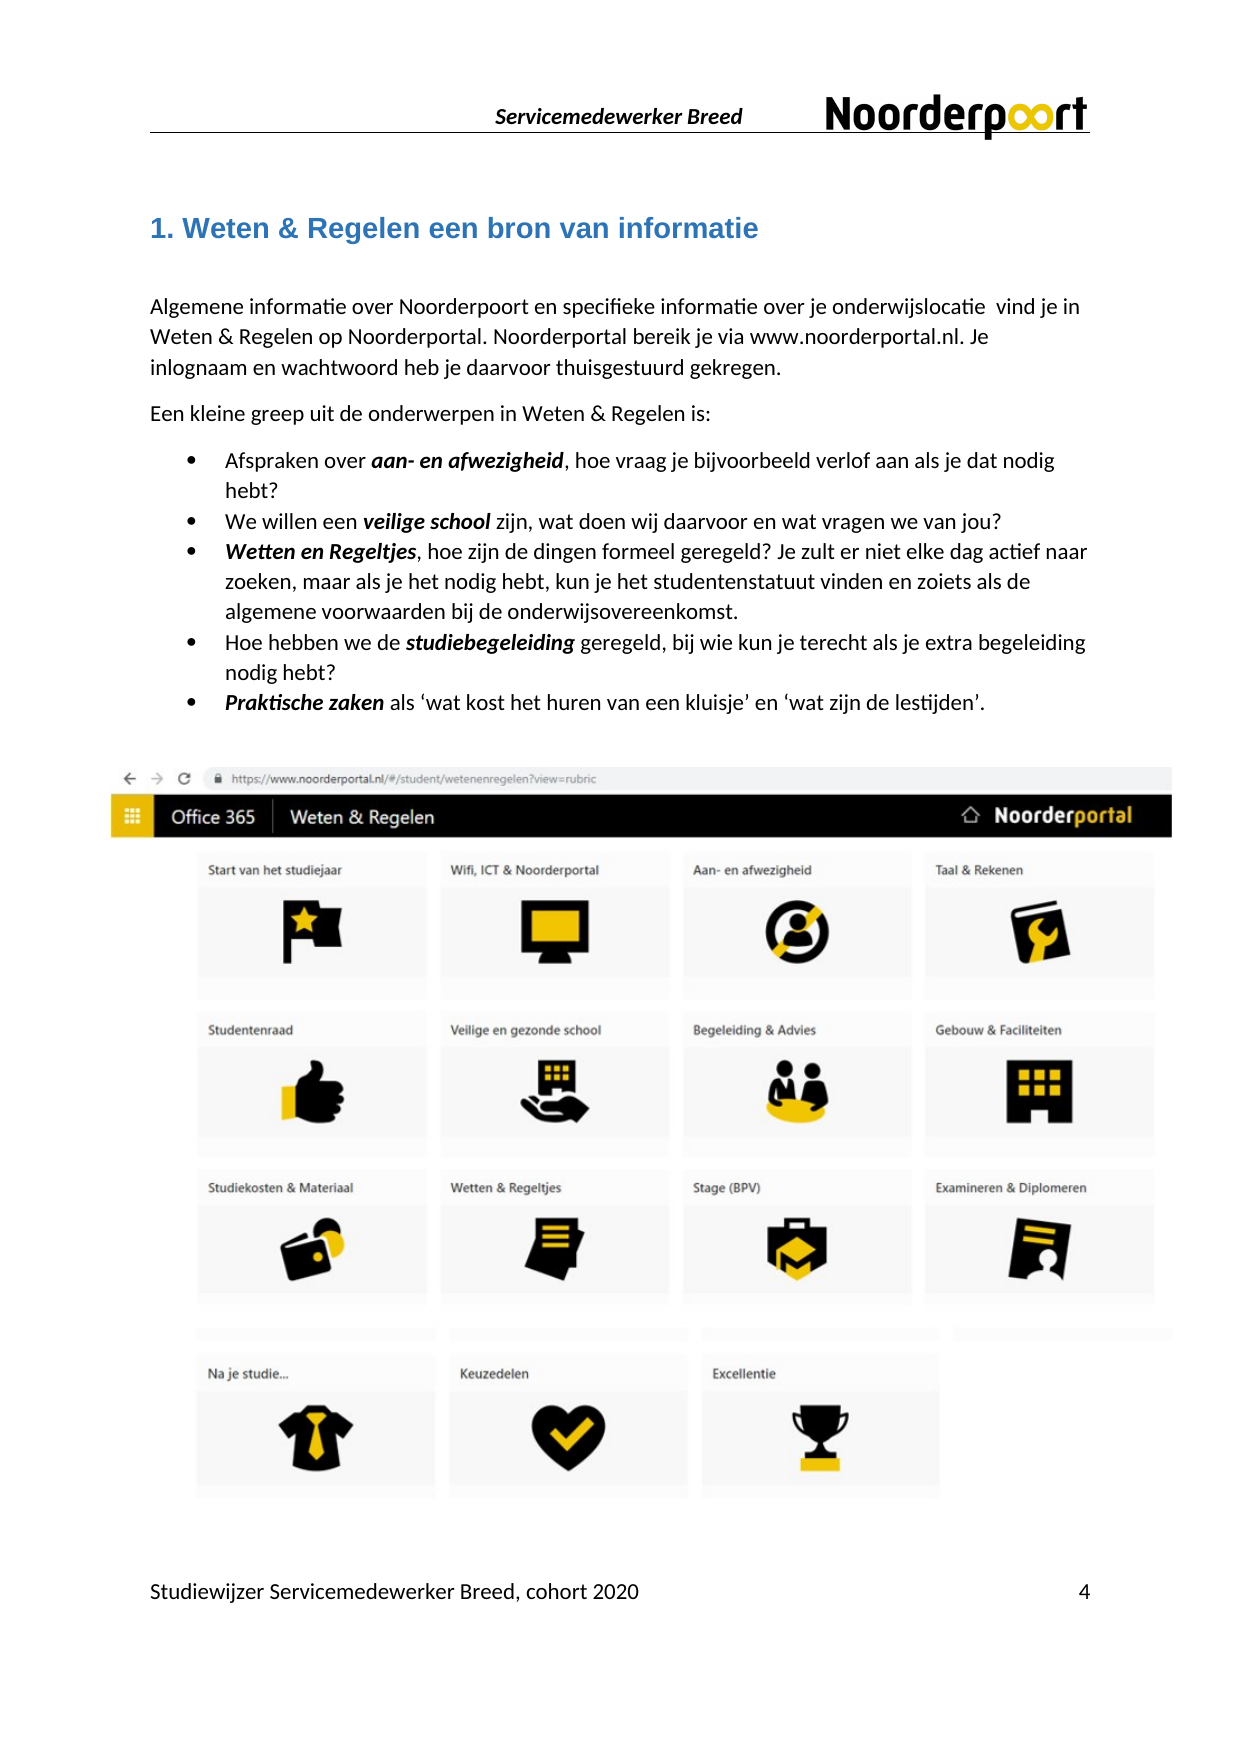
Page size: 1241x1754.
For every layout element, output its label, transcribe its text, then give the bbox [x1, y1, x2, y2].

list We willen een veilige school zijn, wat doen wij daarvoor en wat vragen we van jou? [187, 507, 1090, 535]
subtitle 1. Weten & Regelen een bron van informatie [150, 211, 1090, 244]
picture [825, 93, 1088, 132]
list Wetten en Regeltjes, hoe zijn de dingen formeel geregeld? Je zult er niet elke dag actief naar zoeken, maar als je het nodig hebt, kun je het studentenstatuut vinden en zoiets als de algemene voorwaarden bij de onderwijsovereenkomst. [187, 537, 1090, 625]
picture [825, 133, 1088, 141]
text Algemene informatie over Noorderpoort en specifieke informatie over je onderwijslocatie vind je in Weten & Regelen op Noorderportal. Noorderportal bereik je via www.noorderportal.nl. Je inlognaam en wachtwoord heb je daarvoor thuisgestuurd gekregen. [150, 292, 1090, 381]
picture [110, 767, 1173, 1514]
list Hoe hebben we de studiebegeleiding geregeld, bij wie kun je terecht als je extra begeleiding nodig hebt? [187, 628, 1090, 686]
text Een kleine greep uit de onderwerpen in Weten & Regelen is: [150, 399, 1090, 427]
list Praktische zaken als ‘wat kost het huren van een kluisje’ en ‘wat zijn de lestijden’. [187, 688, 1090, 716]
list Afspraken over aan- en afwezigheid, hoe vraag je bijvoorbeeld verlof aan als je dat nodig hebt? [187, 446, 1090, 504]
